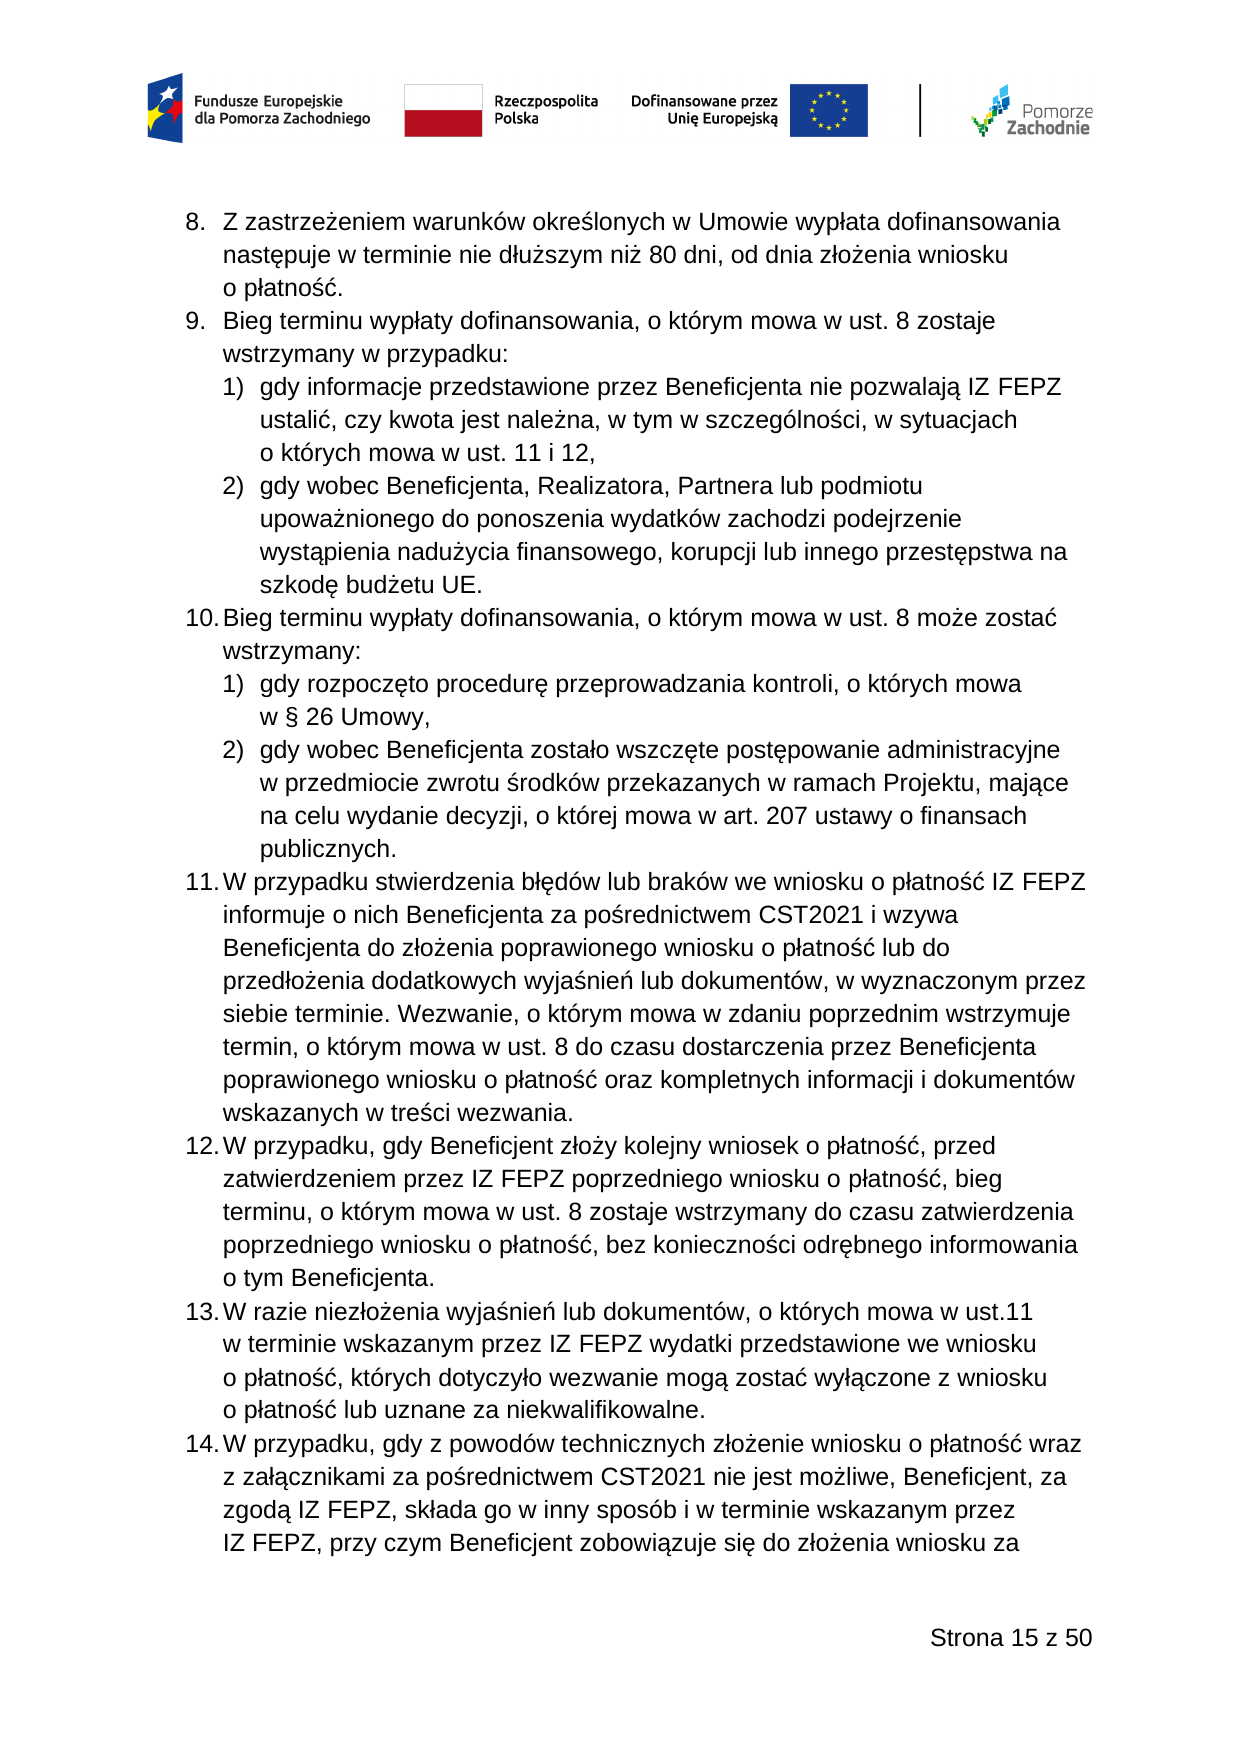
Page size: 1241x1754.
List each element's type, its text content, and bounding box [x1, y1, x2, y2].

text W razie niezłożenia wyjaśnień lub dokumentów, o których mowa w ust.11 w terminie wskazanym przez IZ FEPZ wydatki przedstawione we wniosku o płatność, których dotyczyło wezwanie mogą zostać wyłączone z wniosku o płatność lub uznane za niekwalifikowalne. [185, 1296, 1092, 1424]
text W przypadku, gdy Beneficjent złoży kolejny wniosek o płatność, przed zatwierdzeniem przez IZ FEPZ poprzedniego wniosku o płatność, bieg terminu, o którym mowa w ust. 8 zostaje wstrzymany do czasu zatwierdzenia poprzedniego wniosku o płatność, bez konieczności odrębnego informowania o tym Beneficjenta. [185, 1131, 1092, 1292]
text Bieg terminu wypłaty dofinansowania, o którym mowa w ust. 8 może zostać wstrzymany: [185, 603, 1092, 665]
list W przypadku stwierdzenia błędów lub braków we wniosku o płatność IZ FEPZ informuje o nich Beneficjenta za pośrednictwem CST2021 i wzywa Beneficjenta do złożenia poprawionego wniosku o płatność lub do przedłożenia dodatkowych wyjaśnień lub dokumentów, w wyznaczonym przez siebie terminie. Wezwanie, o którym mowa w zdaniu poprzednim wstrzymuje termin, o którym mowa w ust. 8 do czasu dostarczenia przez Beneficjenta poprawionego wniosku o płatność oraz kompletnych informacji i dokumentów wskazanych w treści wezwania. [185, 867, 1092, 1127]
text Z zastrzeżeniem warunków określonych w Umowie wypłata dofinansowania następuje w terminie nie dłuższym niż 80 dni, od dnia złożenia wniosku o płatność. [185, 207, 1092, 302]
list gdy rozpoczęto procedurę przeprowadzania kontroli, o których mowa w § 26 Umowy, [222, 669, 1092, 731]
list gdy wobec Beneficjenta, Realizatora, Partnera lub podmiotu upoważnionego do ponoszenia wydatków zachodzi podejrzenie wystąpienia nadużycia finansowego, korupcji lub innego przestępstwa na szkodę budżetu UE. [222, 471, 1092, 599]
picture [147, 73, 1093, 143]
text Bieg terminu wypłaty dofinansowania, o którym mowa w ust. 8 zostaje wstrzymany w przypadku: [185, 306, 1092, 368]
list gdy informacje przedstawione przez Beneficjenta nie pozwalają IZ FEPZ ustalić, czy kwota jest należna, w tym w szczególności, w sytuacjach o których mowa w ust. 11 i 12, [222, 372, 1092, 467]
list gdy wobec Beneficjenta zostało wszczęte postępowanie administracyjne w przedmiocie zwrotu środków przekazanych w ramach Projektu, mające na celu wydanie decyzji, o której mowa w art. 207 ustawy o finansach publicznych. [222, 735, 1092, 863]
